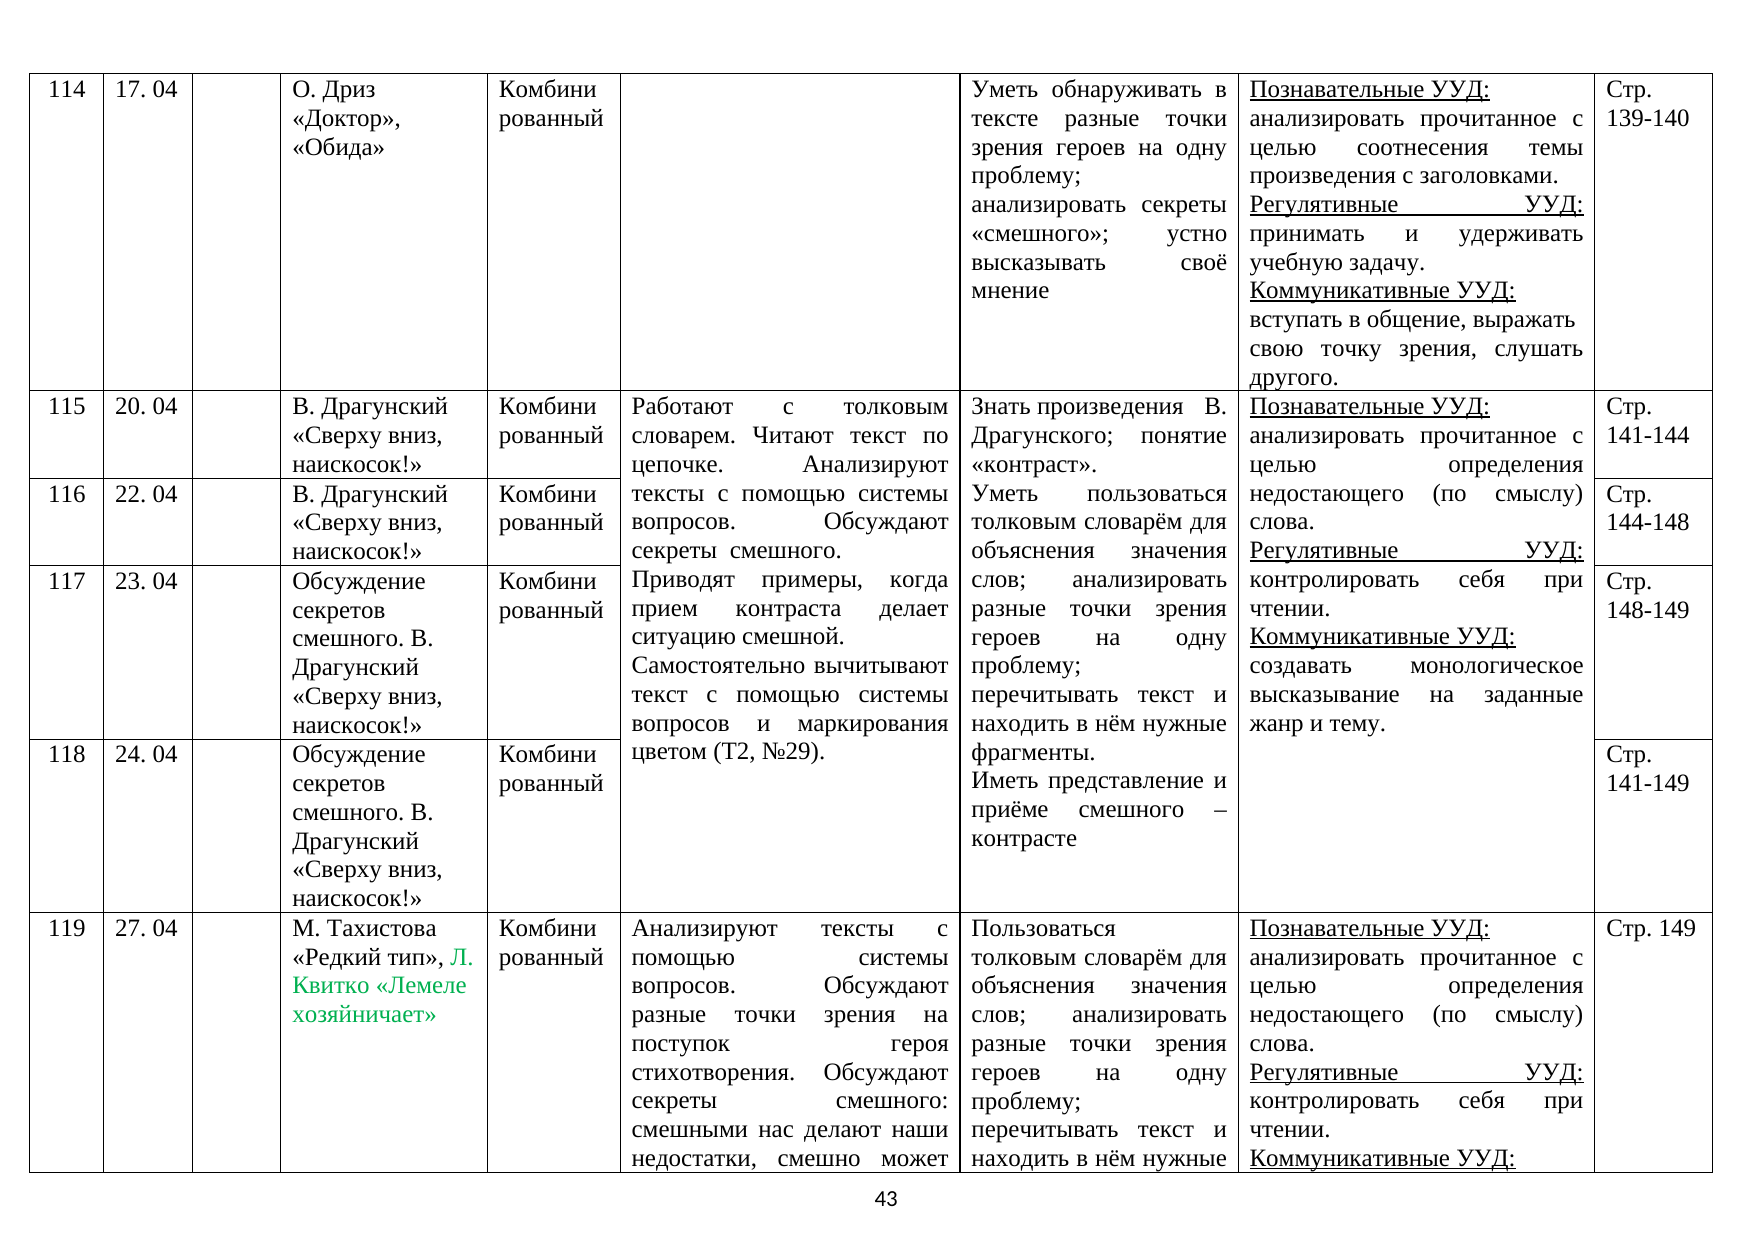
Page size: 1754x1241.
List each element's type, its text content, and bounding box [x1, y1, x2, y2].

table_cell 119 [30, 913, 103, 1172]
table_cell Комбинированный [488, 391, 620, 478]
table_cell Стр. 141-149 [1595, 740, 1712, 912]
table_cell 115 [30, 391, 103, 478]
table_cell 20. 04 [104, 391, 192, 478]
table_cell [281, 913, 487, 1172]
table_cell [1239, 913, 1594, 1172]
table_cell 17. 04 [104, 74, 192, 390]
table_cell Стр. 139-140 [1595, 74, 1712, 390]
table_cell [193, 913, 280, 1172]
table_cell Знать произведения В. Драгунского; понятие «контраст». Уметь пользоваться толковым словарём для объяснения значения слов; анализировать разные точки зрения героев на одну проблему; перечитывать текст и находить в нём нужные фрагменты. Иметь представление и приёме смешного – контрасте [961, 391, 1238, 912]
table_cell Комбинированный [488, 913, 620, 1172]
table_cell Комбинированный [488, 74, 620, 390]
table_cell [193, 74, 280, 390]
table_cell 24. 04 [104, 740, 192, 912]
table_cell 117 [30, 566, 103, 738]
table_cell 116 [30, 479, 103, 565]
table_cell [193, 740, 280, 912]
table_cell Комбинированный [488, 740, 620, 912]
table_cell [193, 566, 280, 738]
table_cell 27. 04 [104, 913, 192, 1172]
table_cell 118 [30, 740, 103, 912]
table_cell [621, 913, 959, 1172]
table_cell Стр. 141-144 [1595, 391, 1712, 478]
table_cell Познавательные УУД: анализировать прочитанное с целью соотнесения темы произведения с заголовками. Регулятивные УУД: принимать и удерживать учебную задачу. Коммуникативные УУД: вступать в общение, выражать свою точку зрения, слушать другого. [1239, 74, 1594, 390]
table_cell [621, 74, 959, 390]
table_cell Комбинированный [488, 566, 620, 738]
table_cell 23. 04 [104, 566, 192, 738]
table_cell [193, 391, 280, 478]
table_cell 22. 04 [104, 479, 192, 565]
table_cell [193, 479, 280, 565]
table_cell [961, 913, 1238, 1172]
table_cell Комбинированный [488, 479, 620, 565]
table_cell Работают с толковым словарем. Читают текст по цепочке. Анализируют тексты с помощью системы вопросов. Обсуждают секреты смешного. Приводят примеры, когда прием контраста делает ситуацию смешной. Самостоятельно вычитывают текст с помощью системы вопросов и маркирования цветом (Т2, №29). [621, 391, 959, 912]
table_cell Уметь обнаруживать в тексте разные точки зрения героев на одну проблему; анализировать секреты «смешного»; устно высказывать своё мнение [961, 74, 1238, 390]
table_cell Стр. 149 [1595, 913, 1712, 1172]
table_cell Стр. 148-149 [1595, 566, 1712, 738]
table_cell О. Дриз «Доктор», «Обида» [281, 74, 487, 390]
table_cell 114 [30, 74, 103, 390]
table_cell Стр. 144-148 [1595, 479, 1712, 565]
